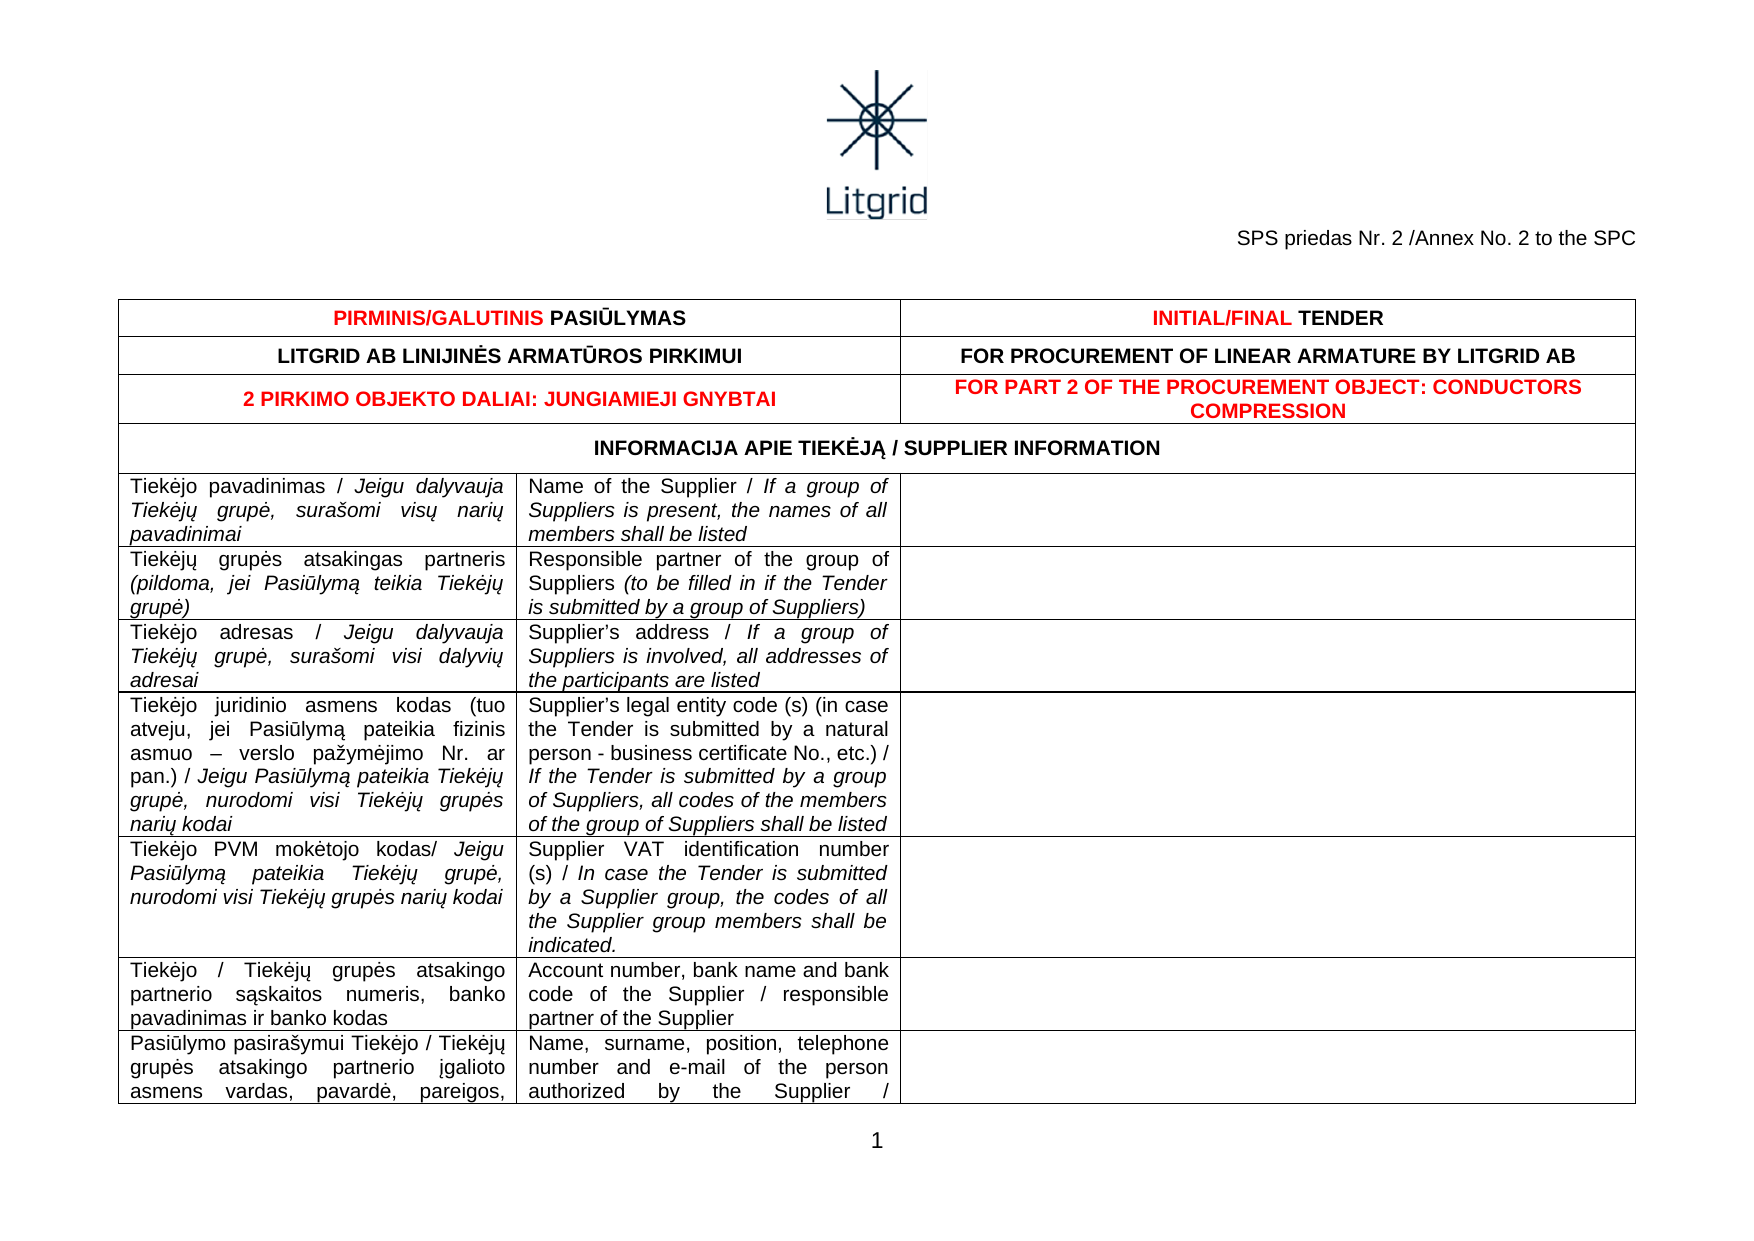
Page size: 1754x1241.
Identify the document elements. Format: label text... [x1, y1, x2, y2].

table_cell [119, 1031, 516, 1103]
table_header PIRMINIS/GALUTINIS PASIŪLYMAS [119, 300, 900, 336]
table_cell [901, 1031, 1635, 1103]
table_cell Responsible partner of the group of Suppliers (to be filled in if the Tender is submitted by a group of Suppliers) [517, 547, 900, 618]
table_cell FOR PROCUREMENT OF LINEAR ARMATURE BY LITGRID AB [901, 337, 1635, 374]
table_cell INFORMACIJA APIE TIEKĖJĄ / SUPPLIER INFORMATION [119, 424, 1635, 473]
subtitle SPS priedas Nr. 2 /Annex No. 2 to the SPC [118, 183, 1636, 250]
table_cell Supplier’s address / If a group of Suppliers is involved, all addresses of the participants are listed [517, 620, 900, 691]
table_cell Tiekėjo PVM mokėtojo kodas/ Jeigu Pasiūlymą pateikia Tiekėjų grupė, nurodomi visi Tiekėjų grupės narių kodai [119, 837, 516, 957]
table_cell [901, 693, 1635, 836]
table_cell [517, 1031, 900, 1103]
table_cell FOR Part 2 of the Procurement object: CONDUCTORS COMPRESSION [901, 375, 1635, 423]
table_cell [901, 837, 1635, 957]
table_cell Account number, bank name and bank code of the Supplier / responsible partner of the Supplier [517, 958, 900, 1030]
table_cell [901, 474, 1635, 546]
table_cell LITGRID AB LINIJINĖS ARMATŪROS PIRKIMUI [119, 337, 900, 374]
table_cell Tiekėjo adresas / Jeigu dalyvauja Tiekėjų grupė, surašomi visi dalyvių adresai [119, 620, 516, 691]
table_cell Supplier VAT identification number (s) / In case the Tender is submitted by a Supplier group, the codes of all the Supplier group members shall be indicated. [517, 837, 900, 957]
table_cell Name of the Supplier / If a group of Suppliers is present, the names of all members shall be listed [517, 474, 900, 546]
table_cell Tiekėjo juridinio asmens kodas (tuo atveju, jei Pasiūlymą pateikia fizinis asmuo – verslo pažymėjimo Nr. ar pan.) / Jeigu Pasiūlymą pateikia Tiekėjų grupė, nurodomi visi Tiekėjų grupės narių kodai [119, 693, 516, 836]
table_cell 2 Pirkimo objekto daliAI: JUNGIAMIEJI GNYBTAI [119, 375, 900, 423]
table_cell [901, 547, 1635, 618]
table_cell Tiekėjo pavadinimas / Jeigu dalyvauja Tiekėjų grupė, surašomi visų narių pavadinimai [119, 474, 516, 546]
table_cell [901, 958, 1635, 1030]
table_cell Supplier’s legal entity code (s) (in case the Tender is submitted by a natural person - business certificate No., etc.) / If the Tender is submitted by a group of Suppliers, all codes of the members of the group of Suppliers shall be listed [517, 693, 900, 836]
picture [826, 70, 928, 183]
table_cell Tiekėjų grupės atsakingas partneris (pildoma, jei Pasiūlymą teikia Tiekėjų grupė) [119, 547, 516, 618]
table_cell [901, 620, 1635, 691]
table_cell Tiekėjo / Tiekėjų grupės atsakingo partnerio sąskaitos numeris, banko pavadinimas ir banko kodas [119, 958, 516, 1030]
table_header INITIAL/FINAL TENDER [901, 300, 1635, 336]
